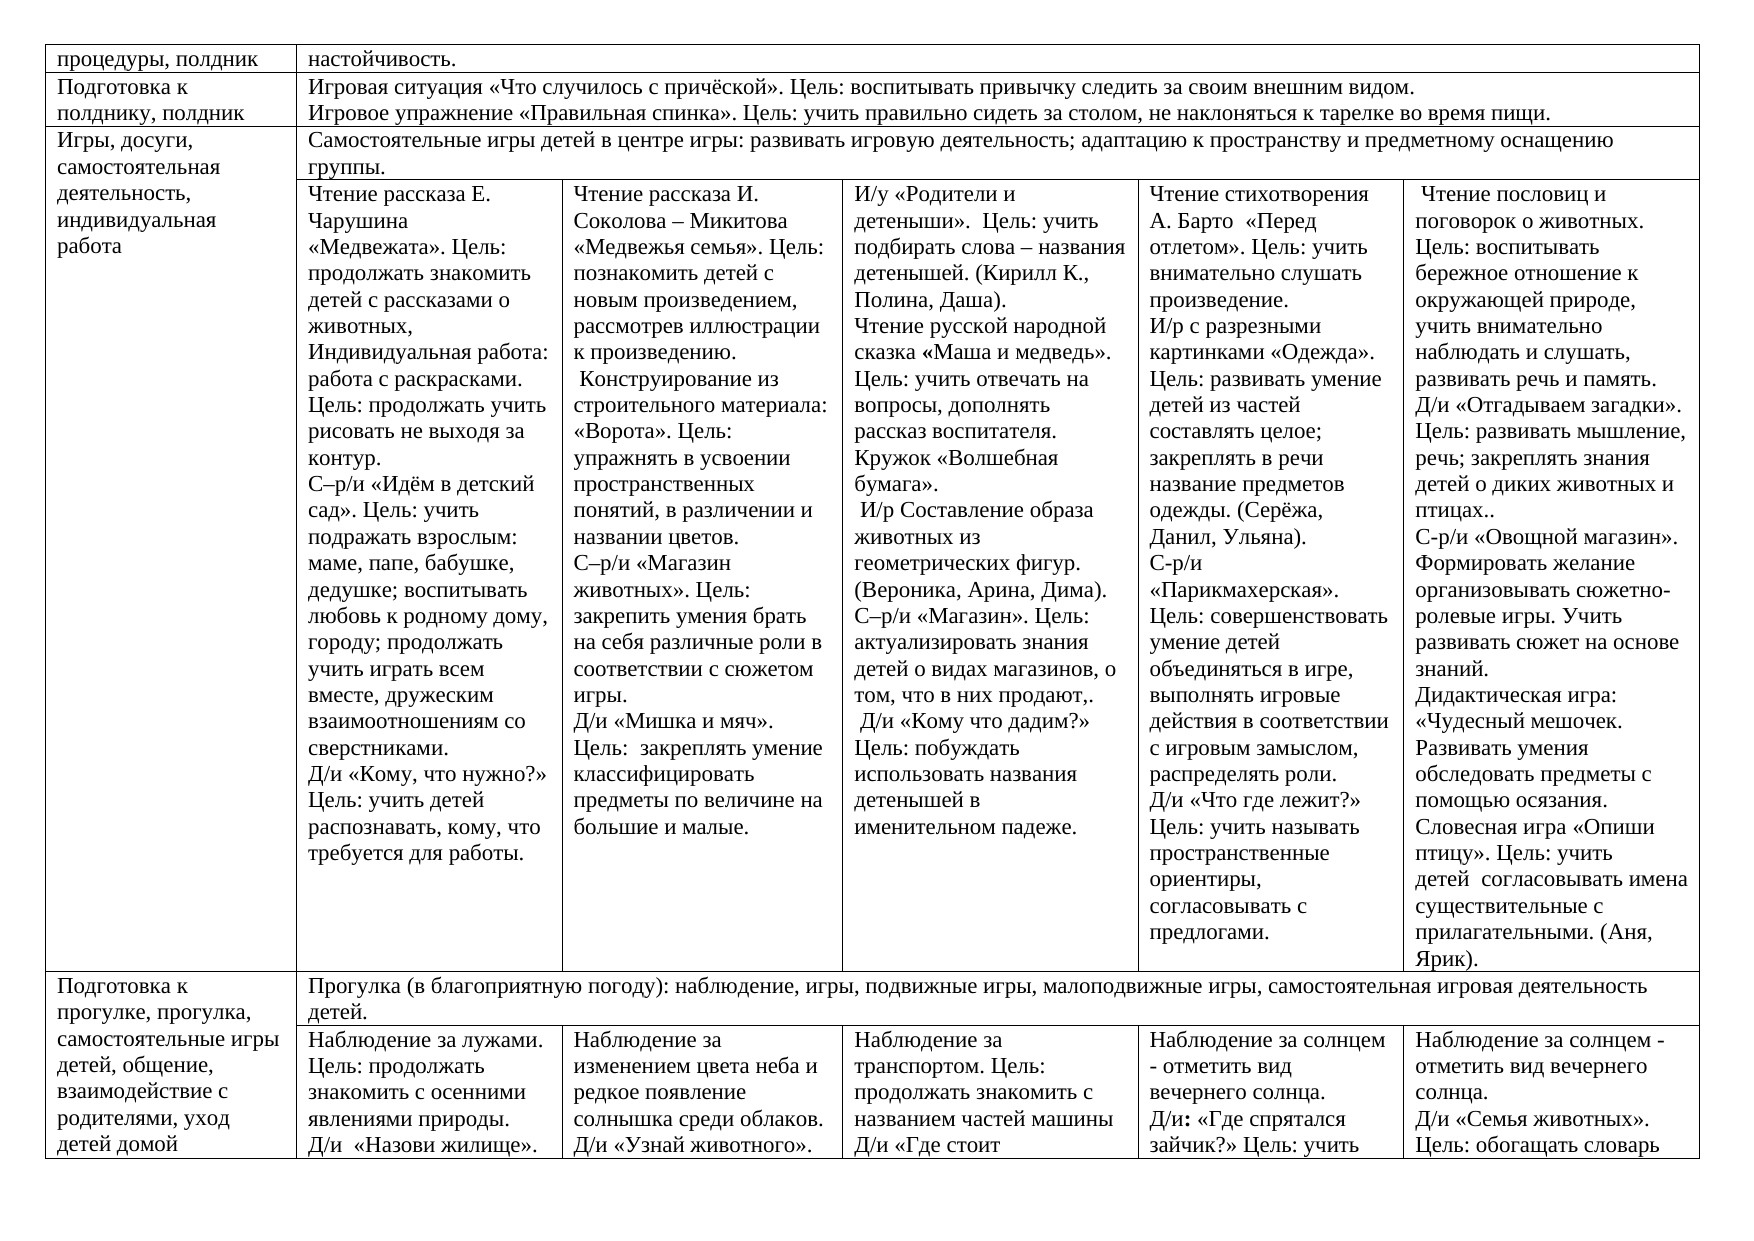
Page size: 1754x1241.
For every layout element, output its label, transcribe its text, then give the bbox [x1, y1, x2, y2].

table_cell Игры, досуги, самостоятельная деятельность, индивидуальная работа [46, 127, 296, 971]
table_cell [1404, 1026, 1699, 1157]
table_cell Чтение стихотворения А. Барто «Перед отлетом». Цель: учить внимательно слушать произведение. И/р с разрезными картинками «Одежда». Цель: развивать умение детей из частей составлять целое; закреплять в речи название предметов одежды. (Серёжа, Данил, Ульяна). С-р/и «Парикмахерская». Цель: совершенствовать умение детей объединяться в игре, выполнять игровые действия в соответствии с игровым замыслом, распределять роли. Д/и «Что где лежит?» Цель: учить называть пространственные ориентиры, согласовывать с предлогами. [1139, 180, 1403, 971]
table_cell Самостоятельные игры детей в центре игры: развивать игровую деятельность; адаптацию к пространству и предметному оснащению группы. [297, 127, 1699, 179]
table_cell Подготовка к полднику, полдник [46, 73, 296, 126]
table_cell Чтение пословиц и поговорок о животных. Цель: воспитывать бережное отношение к окружающей природе, учить внимательно наблюдать и слушать, развивать речь и память. Д/и «Отгадываем загадки». Цель: развивать мышление, речь; закреплять знания детей о диких животных и птицах.. С-р/и «Овощной магазин». Формировать желание организовывать сюжетно-ролевые игры. Учить развивать сюжет на основе знаний. Дидактическая игра: «Чудесный мешочек. Развивать умения обследовать предметы с помощью осязания. Словесная игра «Опиши птицу». Цель: учить детей согласовывать имена существительные с прилагательными. (Аня, Ярик). [1404, 180, 1699, 971]
table_cell Чтение рассказа И. Соколова – Микитова «Медвежья семья». Цель: познакомить детей с новым произведением, рассмотрев иллюстрации к произведению. Конструирование из строительного материала: «Ворота». Цель: упражнять в усвоении пространственных понятий, в различении и названии цветов. С–р/и «Магазин животных». Цель: закрепить умения брать на себя различные роли в соответствии с сюжетом игры. Д/и «Мишка и мяч». Цель: закреплять умение классифицировать предметы по величине на большие и малые. [563, 180, 842, 971]
table_cell Подготовка к прогулке, прогулка, самостоятельные игры детей, общение, взаимодействие с родителями, уход детей домой [46, 972, 296, 1157]
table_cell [843, 1026, 1138, 1157]
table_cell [563, 1026, 842, 1157]
table_cell Прогулка (в благоприятную погоду): наблюдение, игры, подвижные игры, малоподвижные игры, самостоятельная игровая деятельность детей. [297, 972, 1699, 1025]
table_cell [46, 45, 296, 72]
table_cell И/у «Родители и детеныши». Цель: учить подбирать слова – названия детенышей. (Кирилл К., Полина, Даша). Чтение русской народной сказка «Маша и медведь». Цель: учить отвечать на вопросы, дополнять рассказ воспитателя. Кружок «Волшебная бумага». И/р Составление образа животных из геометрических фигур. (Вероника, Арина, Дима). С–р/и «Магазин». Цель: актуализировать знания детей о видах магазинов, о том, что в них продают,. Д/и «Кому что дадим?» Цель: побуждать использовать названия детенышей в именительном падеже. [843, 180, 1138, 971]
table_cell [1139, 1026, 1403, 1157]
table_cell Игровая ситуация «Что случилось с причёской». Цель: воспитывать привычку следить за своим внешним видом. Игровое упражнение «Правильная спинка». Цель: учить правильно сидеть за столом, не наклоняться к тарелке во время пищи. [297, 73, 1699, 126]
table_cell Чтение рассказа Е. Чарушина «Медвежата». Цель: продолжать знакомить детей с рассказами о животных, Индивидуальная работа: работа с раскрасками. Цель: продолжать учить рисовать не выходя за контур. С–р/и «Идём в детский сад». Цель: учить подражать взрослым: маме, папе, бабушке, дедушке; воспитывать любовь к родному дому, городу; продолжать учить играть всем вместе, дружеским взаимоотношениям со сверстниками. Д/и «Кому, что нужно?» Цель: учить детей распознавать, кому, что требуется для работы. [297, 180, 562, 971]
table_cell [297, 1026, 562, 1157]
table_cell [297, 45, 1699, 72]
